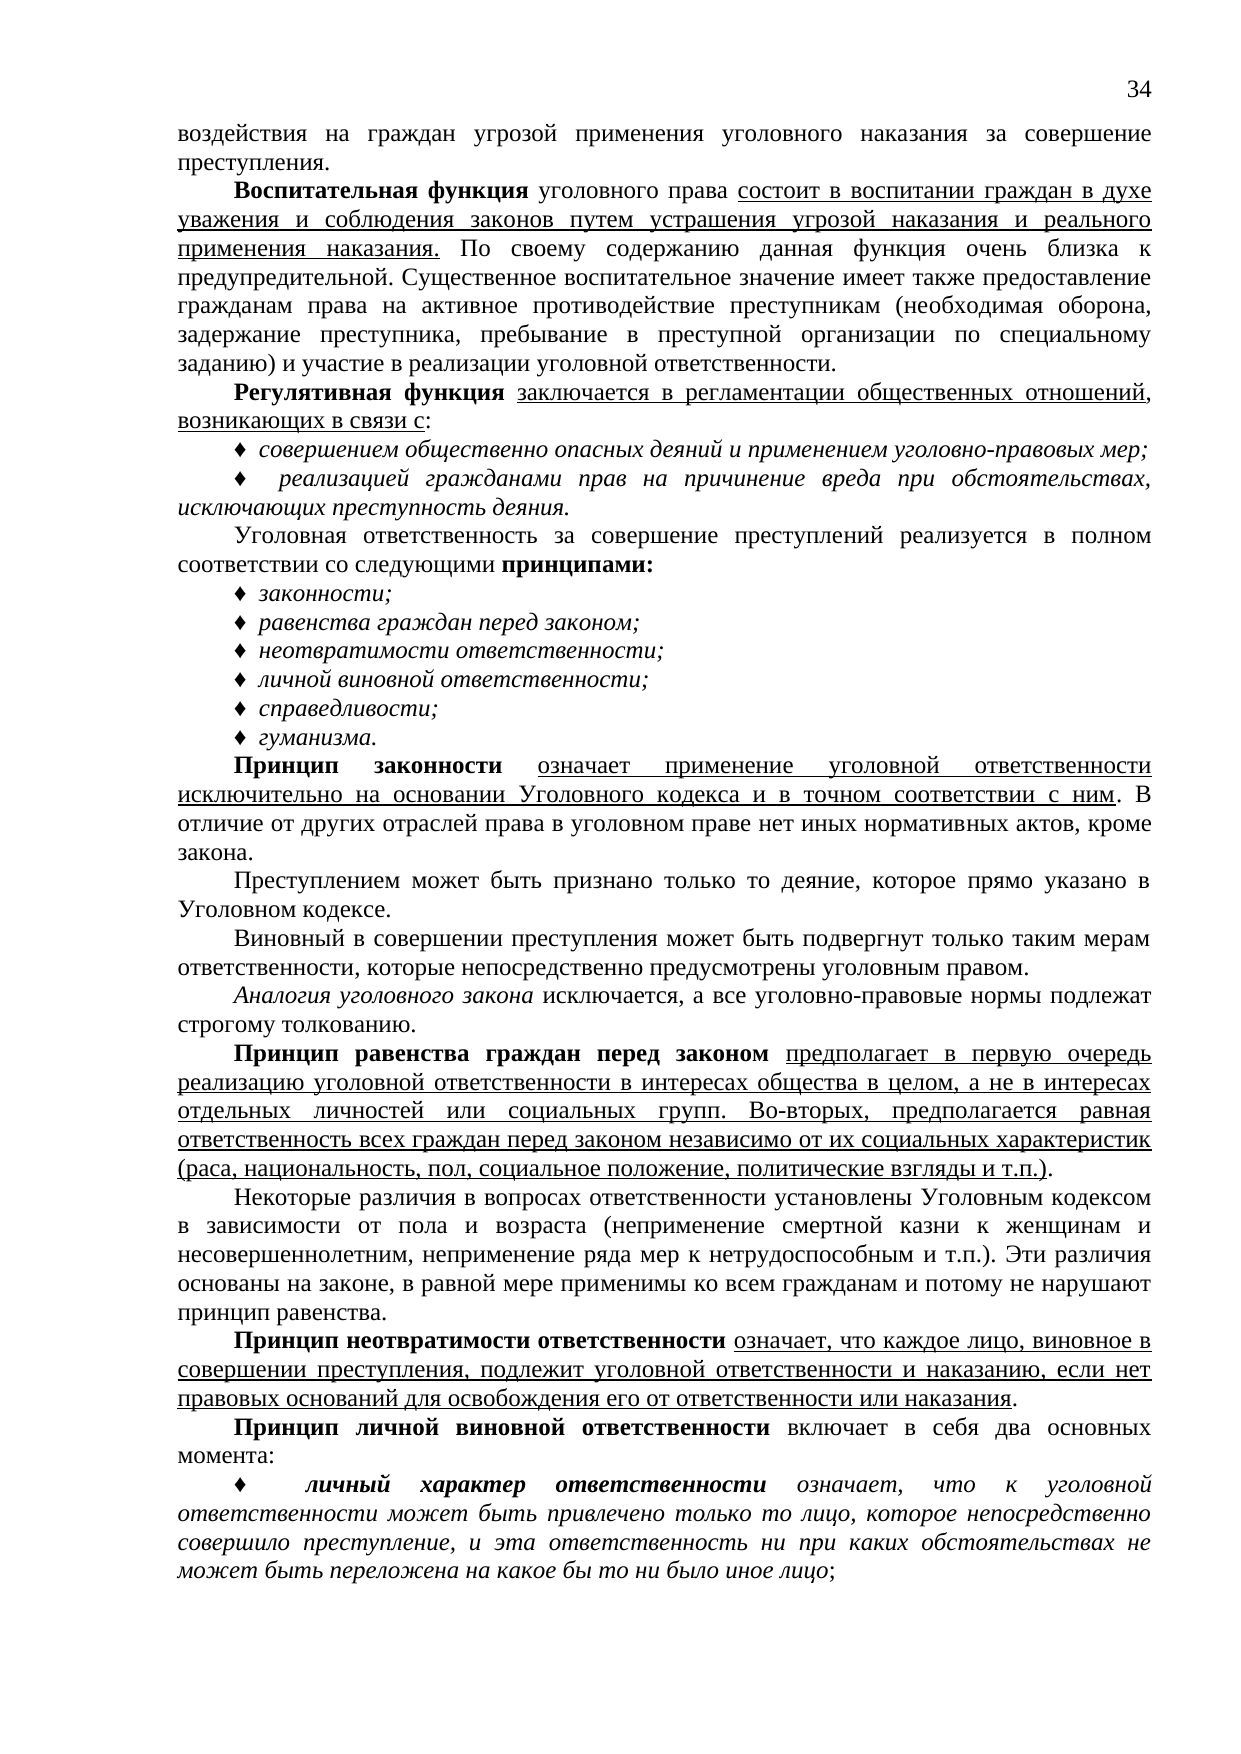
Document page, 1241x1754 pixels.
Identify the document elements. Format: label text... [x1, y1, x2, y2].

text Воспитательная функция уголовного права состоит в воспитании граждан в духе уважения и соблюдения законов путем устрашения угрозой наказания и реального применения наказания. По своему содержанию данная функция очень близка к предупредительной. Существенное воспитательное значение имеет также предоставление гражданам права на активное противодействие преступникам (необходимая оборона, задержание преступника, пребывание в преступной организации по специальному заданию) и участие в реализации уголовной ответственности. [177, 176, 1152, 229]
text Уголовная ответственность за совершение преступлений реализуется в полном соответствии со следующими принципами: [177, 521, 1152, 578]
text ♦ реализацией гражданами прав на причинение вреда при обстоятельствах, исключающих преступность деяния. [177, 463, 1152, 521]
text Принцип равенства граждан перед законом предполагает в первую очередь реализацию уголовной ответственности в интересах общества в целом, а не в интересах отдельных личностей или социальных групп. Во-вторых, предполагается равная ответственность всех граждан перед законом независимо от их социальных характеристик (раса, национальность, пол, социальное положение, политические взгляды и т.п.). [177, 1122, 1152, 1149]
text Регулятивная функция заключается в регламентации общественных отношений, возникающих в связи с: [177, 377, 1152, 434]
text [177, 118, 1152, 176]
text ♦ личный характер ответственности означает, что к уголовной ответственности может быть привлечено только то лицо, которое непосредственно совершило преступление, и эта ответственность ни при каких обстоятельствах не может быть переложена на какое бы то ни было иное лицо; [177, 1469, 1152, 1584]
text ♦ личной виновной ответственности; [177, 664, 1152, 693]
text Виновный в совершении преступления может быть подвергнут только таким мерам ответственности, которые непосредственно предусмотрены уголовным правом. [177, 923, 1152, 981]
text ♦ законности; [177, 578, 1152, 607]
text ♦ равенства граждан перед законом; [177, 607, 1152, 636]
text ♦ совершением общественно опасных деяний и применением уголовно-правовых мер; [177, 434, 1152, 463]
text Принцип равенства граждан перед законом предполагает в первую очередь реализацию уголовной ответственности в интересах общества в целом, а не в интересах отдельных личностей или социальных групп. Во-вторых, предполагается равная ответственность всех граждан перед законом независимо от их социальных характеристик (раса, национальность, пол, социальное положение, политические взгляды и т.п.). [177, 1038, 1152, 1121]
text ♦ неотвратимости ответственности; [177, 636, 1152, 664]
text Принцип равенства граждан перед законом предполагает в первую очередь реализацию уголовной ответственности в интересах общества в целом, а не в интересах отдельных личностей или социальных групп. Во-вторых, предполагается равная ответственность всех граждан перед законом независимо от их социальных характеристик (раса, национальность, пол, социальное положение, политические взгляды и т.п.). [177, 1150, 1152, 1182]
text ♦ справедливости; [177, 693, 1152, 722]
text Принцип неотвратимости ответственности означает, что каждое лицо, виновное в совершении преступления, подлежит уголовной ответственности и наказанию, если нет правовых оснований для освобождения его от ответственности или наказания. [177, 1326, 1152, 1379]
text Преступлением может быть признано только то деяние, которое прямо указано в Уголовном кодексе. [177, 866, 1152, 923]
text Воспитательная функция уголовного права состоит в воспитании граждан в духе уважения и соблюдения законов путем устрашения угрозой наказания и реального применения наказания. По своему содержанию данная функция очень близка к предупредительной. Существенное воспитательное значение имеет также предоставление гражданам права на активное противодействие преступникам (необходимая оборона, задержание преступника, пребывание в преступной организации по специальному заданию) и участие в реализации уголовной ответственности. [177, 231, 1152, 377]
text Некоторые различия в вопросах ответственности установлены Уголовным кодексом в зависимости от пола и возраста (неприменение смертной казни к женщинам и несовершеннолетним, неприменение ряда мер к нетрудоспособным и т.п.). Эти различия основаны на законе, в равной мере применимы ко всем гражданам и потому не нарушают принцип равенства. [177, 1182, 1152, 1326]
text Принцип законности означает применение уголовной ответственности исключительно на основании Уголовного кодекса и в точном соответствии с ним. В отличие от других отраслей права в уголовном праве нет иных нормативных актов, кроме закона. [177, 751, 1152, 866]
text ♦ гуманизма. [177, 722, 1152, 751]
text Аналогия уголовного закона исключается, а все уголовно-правовые нормы подлежат строгому толкованию. [177, 981, 1152, 1038]
text Принцип неотвратимости ответственности означает, что каждое лицо, виновное в совершении преступления, подлежит уголовной ответственности и наказанию, если нет правовых оснований для освобождения его от ответственности или наказания. [177, 1380, 1152, 1412]
text Принцип личной виновной ответственности включает в себя два основных момента: [177, 1412, 1152, 1469]
